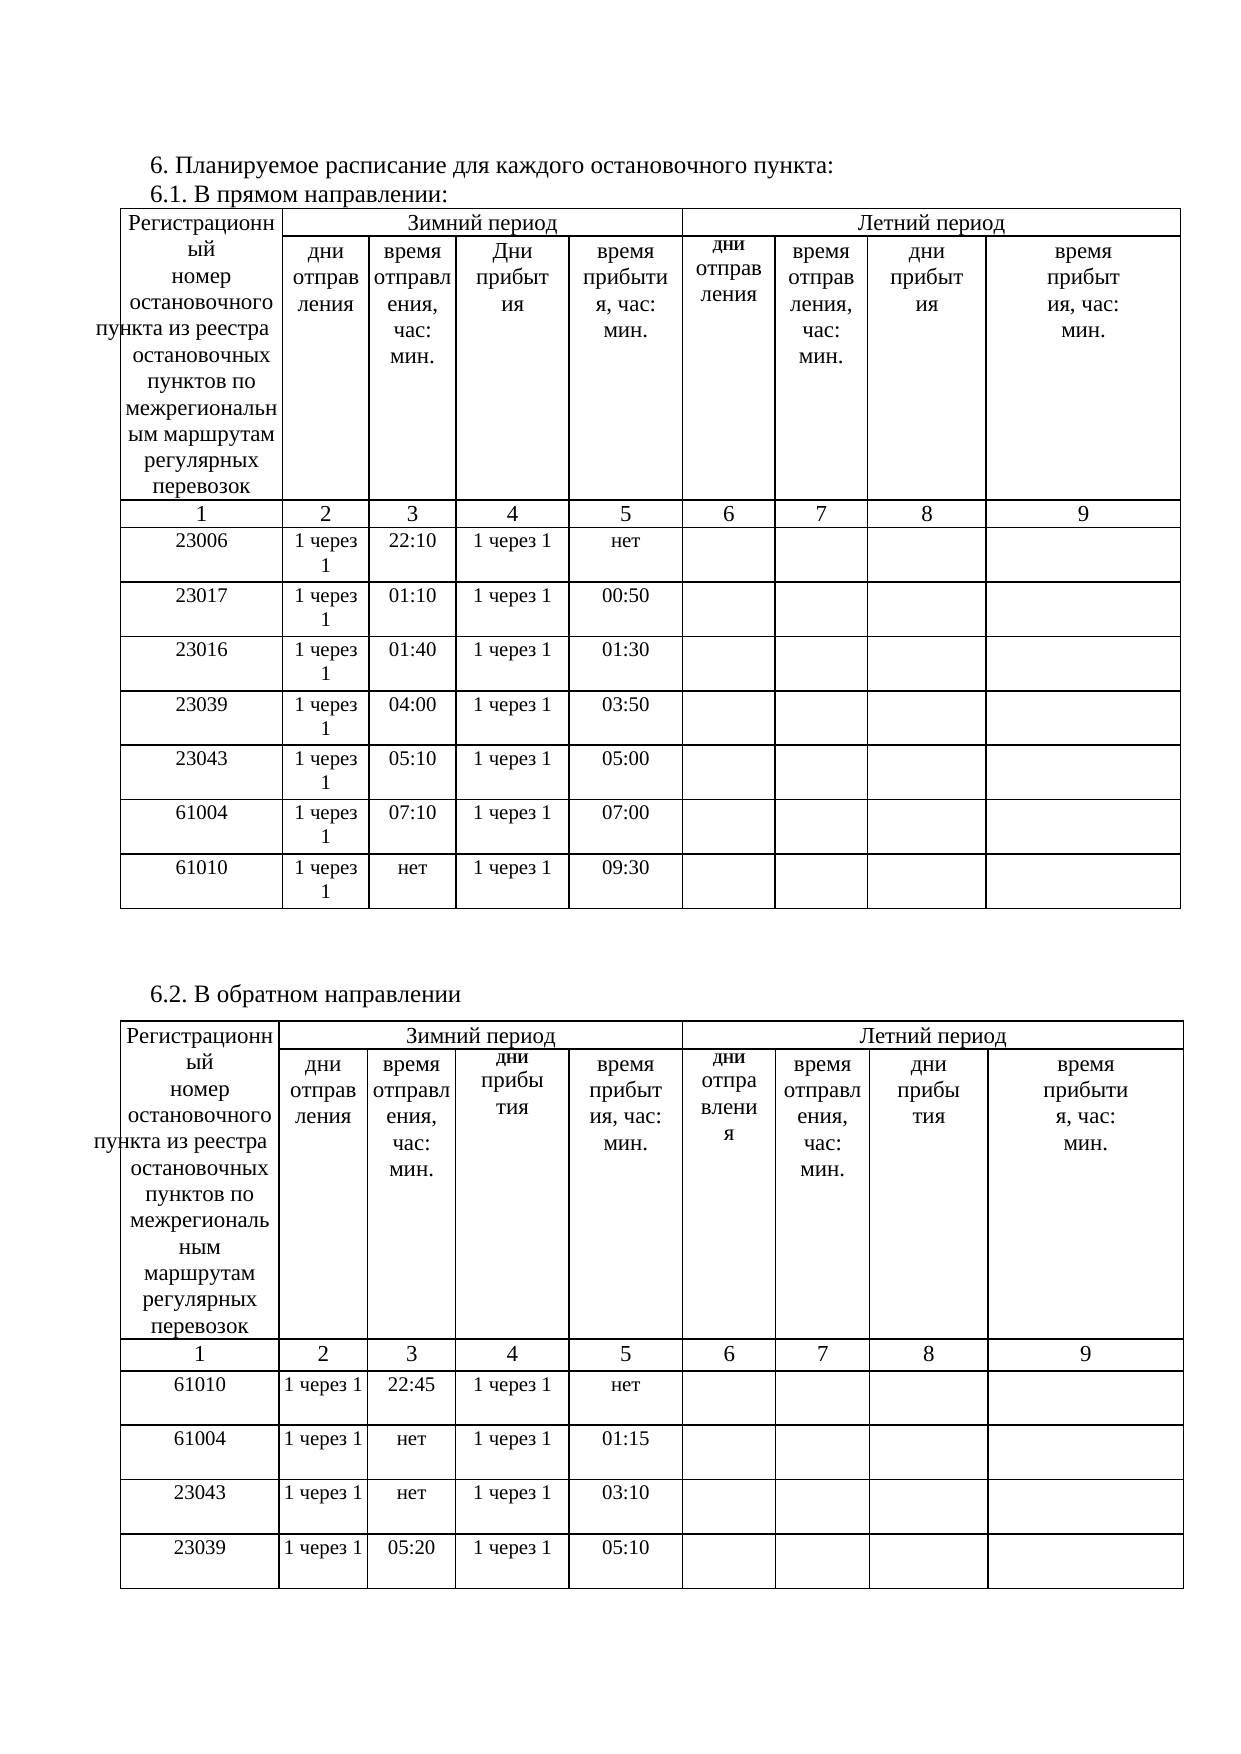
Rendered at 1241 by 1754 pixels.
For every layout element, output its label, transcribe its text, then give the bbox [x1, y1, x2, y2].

table_cell нет [570, 528, 682, 581]
table_cell [989, 1535, 1183, 1587]
table_cell время прибыти я, час: мин. [989, 1050, 1183, 1338]
table_cell [989, 1372, 1183, 1424]
table_cell 1 через 1 [457, 800, 568, 853]
table_cell 3 [368, 1340, 455, 1370]
table_cell [987, 692, 1180, 744]
table_cell 1 [121, 1340, 278, 1370]
table_cell 23039 [121, 1535, 278, 1587]
table_cell 09:30 [570, 855, 682, 907]
table_cell 4 [456, 1340, 568, 1370]
table_cell нет [368, 1480, 455, 1533]
table_cell [868, 637, 985, 690]
table_cell 6 [683, 1340, 775, 1370]
table_cell 8 [870, 1340, 987, 1370]
table_cell ДНИ прибы тия [456, 1050, 568, 1338]
table_cell 1 [121, 501, 282, 527]
table_cell 23006 [121, 528, 282, 581]
table_cell 1 через 1 [457, 637, 568, 690]
table_cell [868, 583, 985, 636]
table_cell 23039 [121, 692, 282, 744]
table_cell [776, 1426, 869, 1479]
table_cell [868, 855, 985, 907]
table_cell [776, 1535, 869, 1587]
table_cell 1 через 1 [456, 1535, 568, 1587]
table_cell [868, 746, 985, 799]
table_cell 05:10 [370, 746, 455, 799]
table_cell [987, 800, 1180, 853]
table_cell [868, 800, 985, 853]
table_cell [776, 800, 867, 853]
table_cell [683, 1426, 775, 1479]
table_cell 1 через 1 [280, 1426, 367, 1479]
table_cell 1 через 1 [456, 1426, 568, 1479]
table_cell 01:40 [370, 637, 455, 690]
table_cell 1 через 1 [283, 528, 368, 581]
table_cell 4 [457, 501, 568, 527]
table_cell 1 через 1 [457, 692, 568, 744]
table_cell 1 через 1 [283, 583, 368, 636]
table_cell [868, 692, 985, 744]
table_cell дни прибыт ия [868, 237, 985, 499]
table_cell [683, 692, 774, 744]
table_cell 07:00 [570, 800, 682, 853]
table_cell 6 [683, 501, 774, 527]
table_cell [870, 1372, 987, 1424]
text 6. Планируемое расписание для каждого остановочного пункта: [150, 150, 1090, 179]
table_cell ДНИ отправ ления [683, 237, 774, 499]
table_cell 61010 [121, 855, 282, 907]
table_cell нет [368, 1426, 455, 1479]
table_cell [776, 746, 867, 799]
table_cell [870, 1480, 987, 1533]
table_cell 1 через 1 [457, 855, 568, 907]
table_cell 00:50 [570, 583, 682, 636]
table_cell 8 [868, 501, 985, 527]
table_header Летний период [683, 1022, 1183, 1048]
table_cell 1 через 1 [457, 528, 568, 581]
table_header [121, 1022, 278, 1338]
table_cell 07:10 [370, 800, 455, 853]
table_cell [683, 1480, 775, 1533]
table_cell 1 через 1 [457, 746, 568, 799]
table_cell 1 через 1 [280, 1480, 367, 1533]
table_cell [776, 855, 867, 907]
table_cell 5 [570, 501, 682, 527]
table_cell 1 через 1 [283, 746, 368, 799]
table_cell 05:00 [570, 746, 682, 799]
table_cell 2 [280, 1340, 367, 1370]
table_cell 05:10 [570, 1535, 682, 1587]
table_cell [776, 528, 867, 581]
table_cell [987, 583, 1180, 636]
table_cell [987, 746, 1180, 799]
table_cell [683, 800, 774, 853]
table_cell 04:00 [370, 692, 455, 744]
table_cell дни отправ ления [280, 1050, 367, 1338]
table_cell 1 через 1 [280, 1372, 367, 1424]
table_header Регистрационный номер остановочного пункта из реестра остановочных пунктов по межрегиональным маршрутам регулярных перевозок [121, 209, 282, 499]
table_cell дни отправ ления [283, 237, 368, 499]
table_cell 1 через 1 [283, 855, 368, 907]
table_cell [776, 1480, 869, 1533]
table_cell 22:10 [370, 528, 455, 581]
table_cell нет [570, 1372, 682, 1424]
table_cell 61004 [121, 1426, 278, 1479]
table_cell [683, 583, 774, 636]
table_cell 1 через 1 [456, 1372, 568, 1424]
table_cell [683, 1535, 775, 1587]
table_cell 23017 [121, 583, 282, 636]
table_cell нет [370, 855, 455, 907]
table_cell 1 через 1 [457, 583, 568, 636]
table_cell 22:45 [368, 1372, 455, 1424]
table_cell время отправл ения, час: мин. [776, 1050, 869, 1338]
table_cell 7 [776, 1340, 869, 1370]
table_cell 03:10 [570, 1480, 682, 1533]
table_cell 3 [370, 501, 455, 527]
table_cell 01:10 [370, 583, 455, 636]
table_cell [683, 637, 774, 690]
table_cell [776, 637, 867, 690]
table_cell 7 [776, 501, 867, 527]
text 6.2. В обратном направлении [150, 979, 1090, 1008]
table_header Зимний период [280, 1022, 682, 1048]
table_cell [987, 528, 1180, 581]
table_cell [868, 528, 985, 581]
table_cell 1 через 1 [283, 692, 368, 744]
table_cell [870, 1535, 987, 1587]
table_cell ДНИ отпра влени я [683, 1050, 775, 1338]
table_cell 01:30 [570, 637, 682, 690]
table_cell 03:50 [570, 692, 682, 744]
table_cell Дни прибыт ия [457, 237, 568, 499]
table_cell 23043 [121, 1480, 278, 1533]
table_cell [989, 1480, 1183, 1533]
table_cell время прибыти я, час: мин. [570, 237, 682, 499]
table_cell [987, 855, 1180, 907]
table_header Летний период [683, 209, 1180, 235]
table_cell 9 [989, 1340, 1183, 1370]
table_cell [987, 637, 1180, 690]
table_cell время отправл ения, час: мин. [370, 237, 455, 499]
table_cell время прибыт ия, час: мин. [570, 1050, 682, 1338]
table_cell 61004 [121, 800, 282, 853]
table_cell [870, 1426, 987, 1479]
table_cell 9 [987, 501, 1180, 527]
table_cell [683, 528, 774, 581]
table_cell [683, 855, 774, 907]
table_cell 05:20 [368, 1535, 455, 1587]
table_cell [683, 746, 774, 799]
table_cell [776, 583, 867, 636]
table_cell 23016 [121, 637, 282, 690]
table_cell 2 [283, 501, 368, 527]
table_header Зимний период [283, 209, 682, 235]
table_cell 23043 [121, 746, 282, 799]
table_cell время отправ ления, час: мин. [776, 237, 867, 499]
table_cell время отправл ения, час: мин. [368, 1050, 455, 1338]
table_cell 1 через 1 [283, 800, 368, 853]
table_cell время прибыт ия, час: мин. [987, 237, 1180, 499]
table_cell [989, 1426, 1183, 1479]
table_cell [683, 1372, 775, 1424]
table_cell 1 через 1 [283, 637, 368, 690]
table_cell дни прибы тия [870, 1050, 987, 1338]
table_cell 61010 [121, 1372, 278, 1424]
text 6.1. В прямом направлении: [150, 179, 1090, 207]
table_cell 1 через 1 [280, 1535, 367, 1587]
table_cell [776, 692, 867, 744]
table_cell 5 [570, 1340, 682, 1370]
table_cell 1 через 1 [456, 1480, 568, 1533]
table_cell 01:15 [570, 1426, 682, 1479]
table_cell [776, 1372, 869, 1424]
